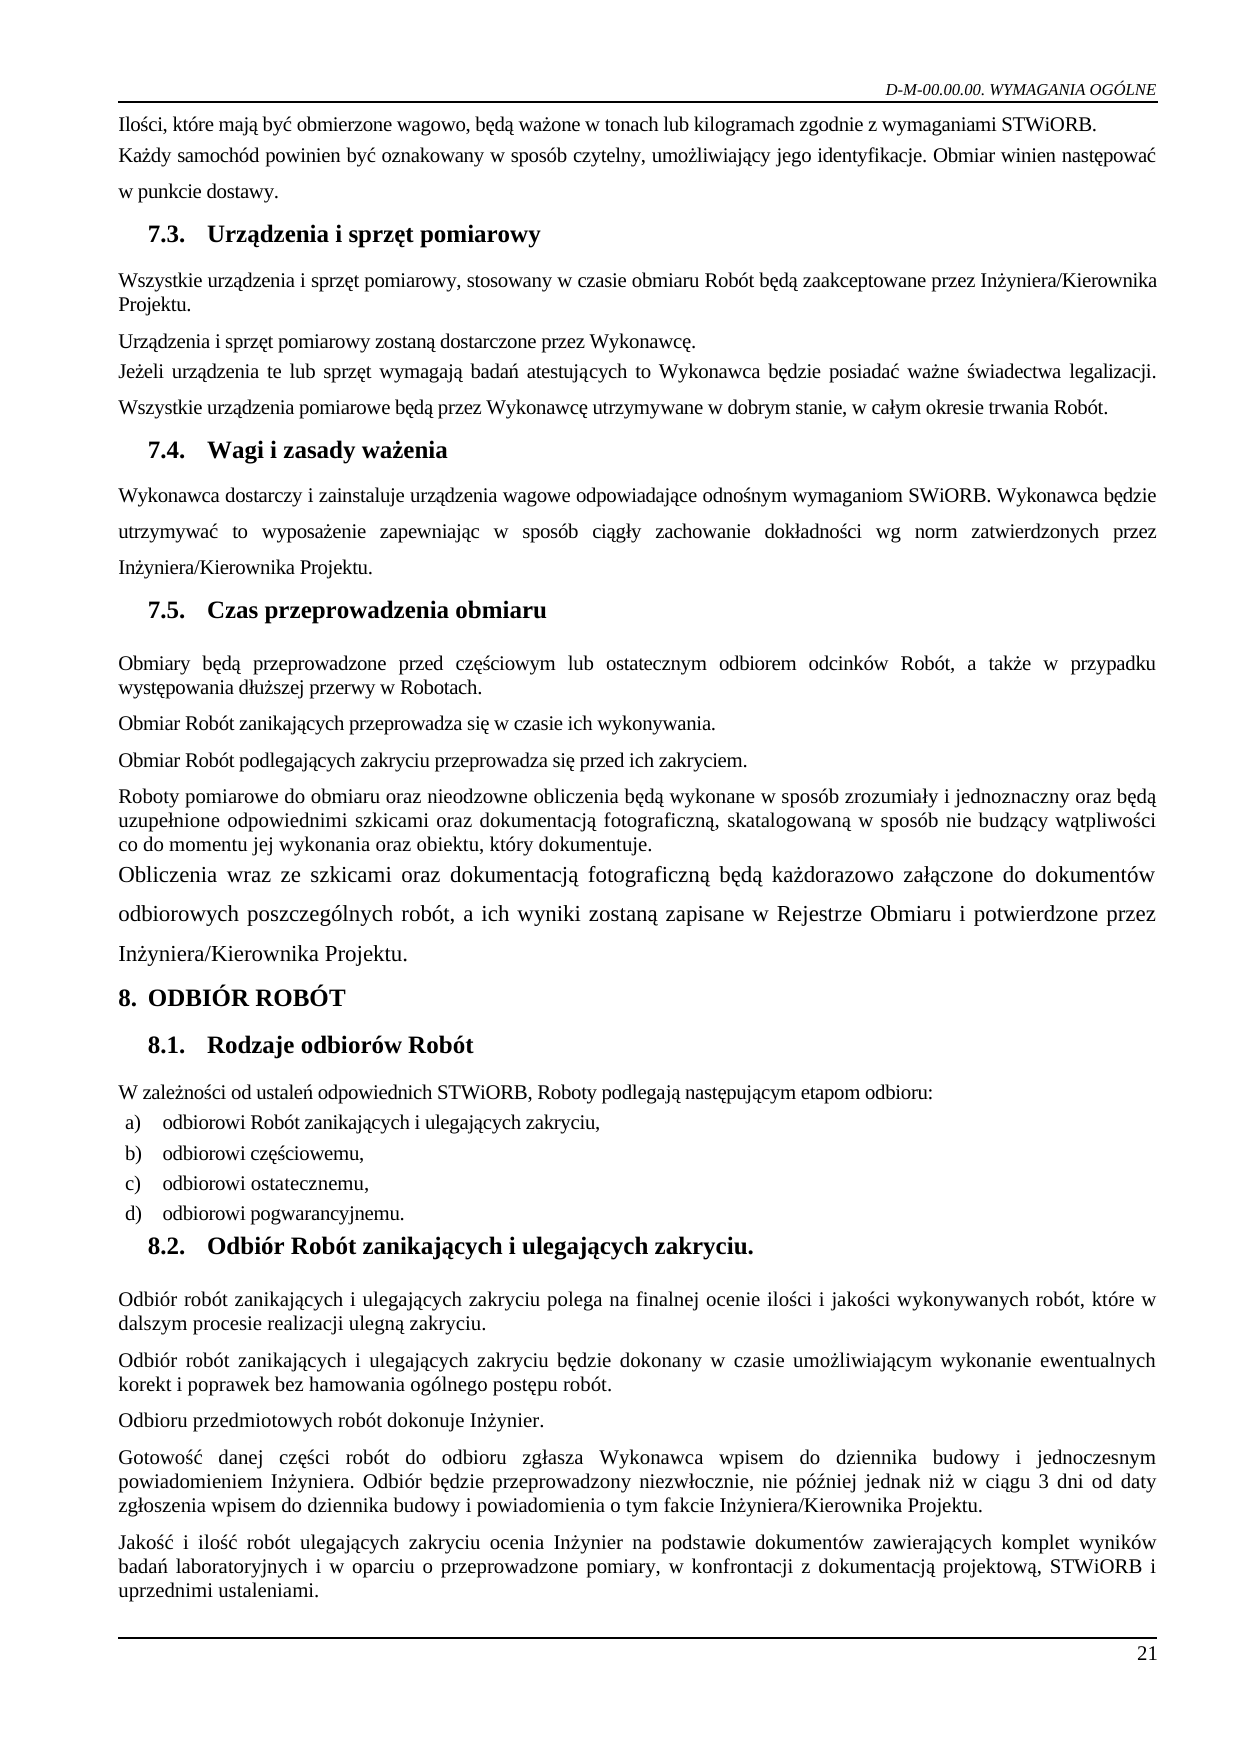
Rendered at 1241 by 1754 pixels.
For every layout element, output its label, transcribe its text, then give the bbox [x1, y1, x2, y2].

text Obliczenia wraz ze szkicami oraz dokumentacją fotograficzną będą każdorazowo załączone do dokumentów odbiorowych poszczególnych robót, a ich wyniki zostaną zapisane w Rejestrze Obmiaru i potwierdzone przez Inżyniera/Kierownika Projektu. [118, 861, 1157, 966]
subtitle Rodzaje odbiorów Robót [148, 1031, 1157, 1059]
text Odbiór robót zanikających i ulegających zakryciu polega na finalnej ocenie ilości i jakości wykonywanych robót, które w dalszym procesie realizacji ulegną zakryciu. [118, 1287, 1157, 1335]
text Wykonawca dostarczy i zainstaluje urządzenia wagowe odpowiadające odnośnym wymaganiom SWiORB. Wykonawca będzie utrzymywać to wyposażenie zapewniając w sposób ciągły zachowanie dokładności wg norm zatwierdzonych przez Inżyniera/Kierownika Projektu. [118, 483, 1157, 579]
list odbiorowi pogwarancyjnemu. [125, 1201, 1157, 1225]
list odbiorowi Robót zanikających i ulegających zakryciu, [125, 1110, 1157, 1134]
text Odbioru przedmiotowych robót dokonuje Inżynier. [118, 1408, 1157, 1432]
text Odbiór robót zanikających i ulegających zakryciu będzie dokonany w czasie umożliwiającym wykonanie ewentualnych korekt i poprawek bez hamowania ogólnego postępu robót. [118, 1348, 1157, 1396]
list odbiorowi ostatecznemu, [125, 1171, 1157, 1195]
text Urządzenia i sprzęt pomiarowy zostaną dostarczone przez Wykonawcę. [118, 329, 1157, 353]
text Ilości, które mają być obmierzone wagowo, będą ważone w tonach lub kilogramach zgodnie z wymaganiami STWiORB. [118, 112, 1157, 136]
text Jeżeli urządzenia te lub sprzęt wymagają badań atestujących to Wykonawca będzie posiadać ważne świadectwa legalizacji. Wszystkie urządzenia pomiarowe będą przez Wykonawcę utrzymywane w dobrym stanie, w całym okresie trwania Robót. [118, 359, 1157, 419]
text Roboty pomiarowe do obmiaru oraz nieodzowne obliczenia będą wykonane w sposób zrozumiały i jednoznaczny oraz będą uzupełnione odpowiednimi szkicami oraz dokumentacją fotograficzną, skatalogowaną w sposób nie budzący wątpliwości co do momentu jej wykonania oraz obiektu, który dokumentuje. [118, 784, 1157, 856]
subtitle Wagi i zasady ważenia [148, 435, 1157, 464]
text Każdy samochód powinien być oznakowany w sposób czytelny, umożliwiający jego identyfikacje. Obmiar winien następować w punkcie dostawy. [118, 142, 1157, 203]
text Obmiar Robót zanikających przeprowadza się w czasie ich wykonywania. [118, 711, 1157, 735]
list odbiorowi częściowemu, [125, 1141, 1157, 1164]
text W zależności od ustaleń odpowiednich STWiORB, Roboty podlegają następującym etapom odbioru: [118, 1080, 1157, 1104]
text Obmiary będą przeprowadzone przed częściowym lub ostatecznym odbiorem odcinków Robót, a także w przypadku występowania dłuższej przerwy w Robotach. [118, 651, 1157, 699]
text Gotowość danej części robót do odbioru zgłasza Wykonawca wpisem do dziennika budowy i jednoczesnym powiadomieniem Inżyniera. Odbiór będzie przeprowadzony niezwłocznie, nie później jednak niż w ciągu 3 dni od daty zgłoszenia wpisem do dziennika budowy i powiadomienia o tym fakcie Inżyniera/Kierownika Projektu. [118, 1445, 1157, 1517]
text Wszystkie urządzenia i sprzęt pomiarowy, stosowany w czasie obmiaru Robót będą zaakceptowane przez Inżyniera/Kierownika Projektu. [118, 268, 1157, 316]
subtitle Czas przeprowadzenia obmiaru [148, 595, 1157, 624]
text Jakość i ilość robót ulegających zakryciu ocenia Inżynier na podstawie dokumentów zawierających komplet wyników badań laboratoryjnych i w oparciu o przeprowadzone pomiary, w konfrontacji z dokumentacją projektową, STWiORB i uprzednimi ustaleniami. [118, 1529, 1157, 1602]
subtitle ODBIÓR ROBÓT [118, 983, 1157, 1012]
subtitle Odbiór Robót zanikających i ulegających zakryciu. [148, 1231, 1157, 1260]
subtitle Urządzenia i sprzęt pomiarowy [148, 219, 1157, 247]
text Obmiar Robót podlegających zakryciu przeprowadza się przed ich zakryciem. [118, 748, 1157, 772]
